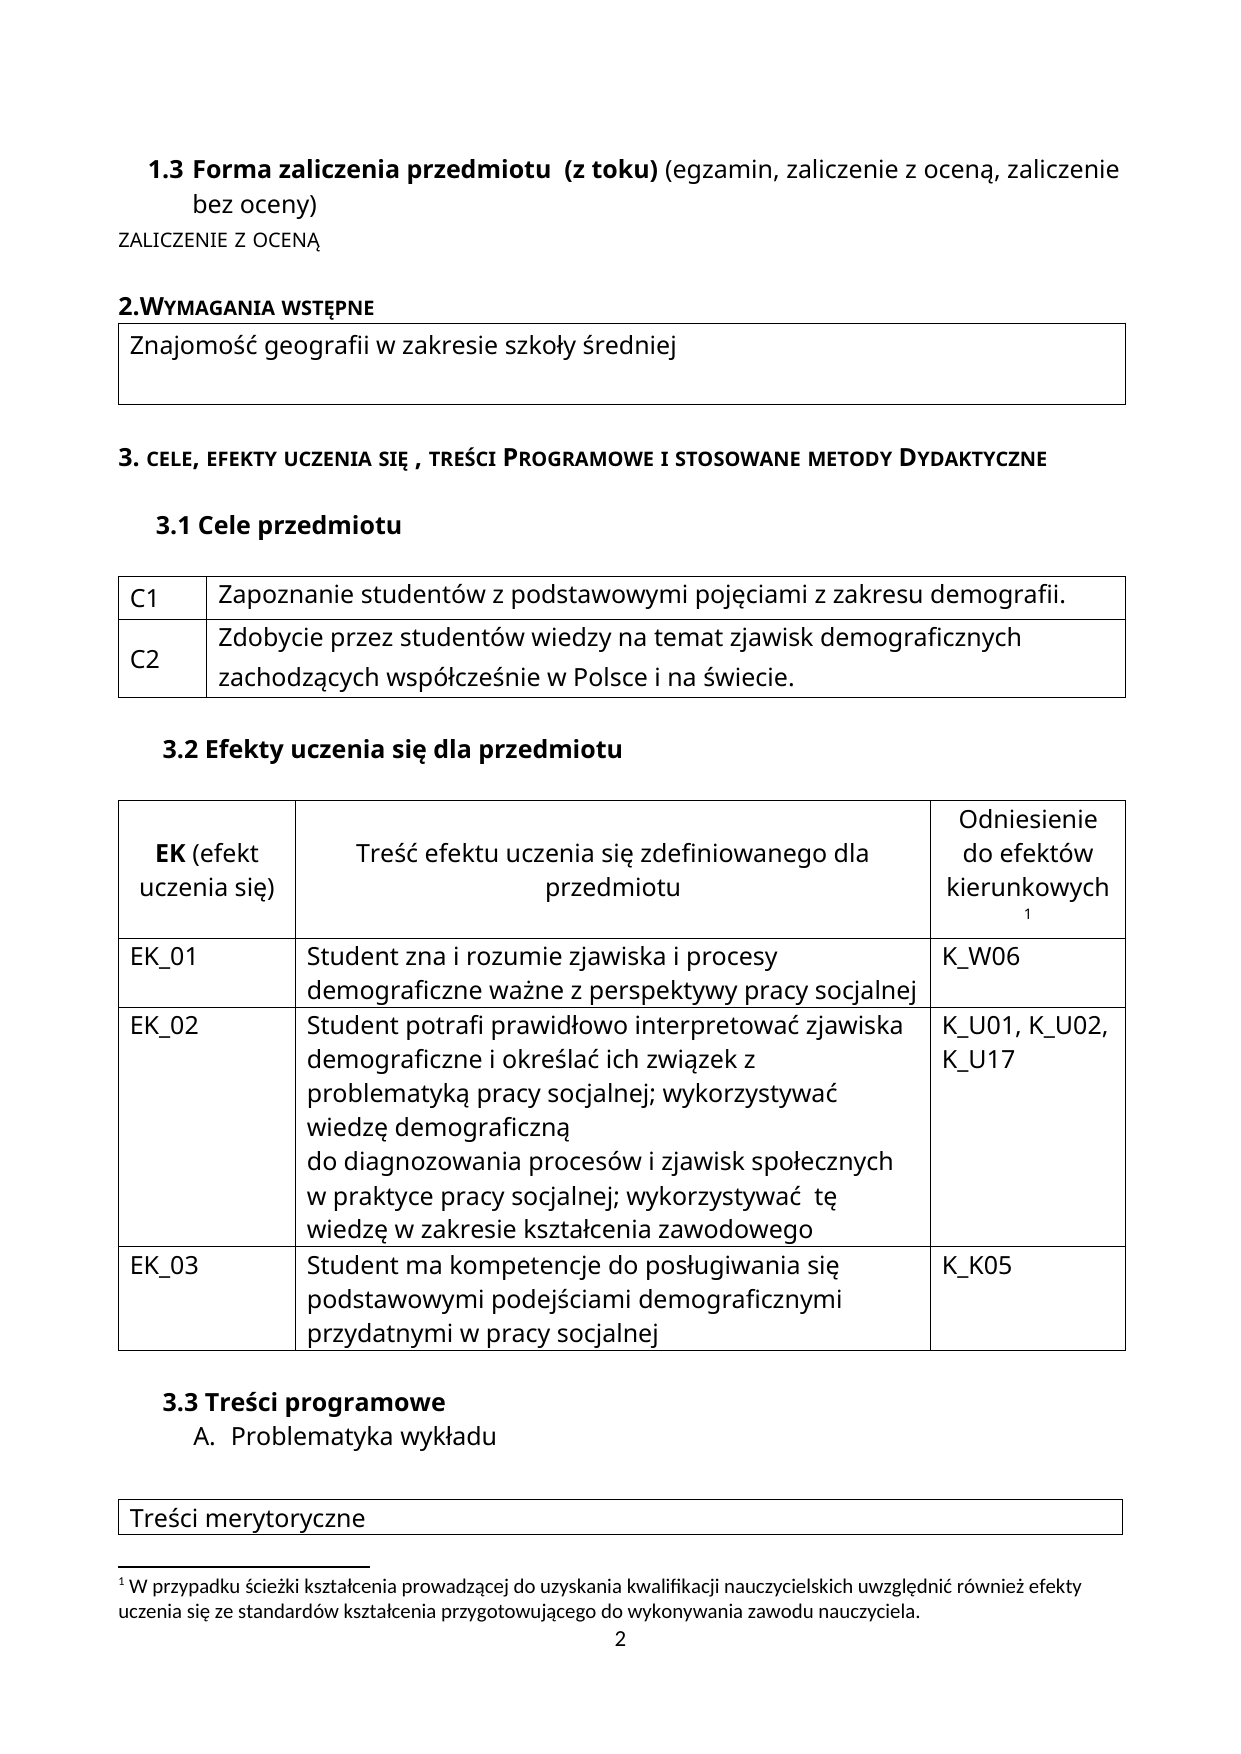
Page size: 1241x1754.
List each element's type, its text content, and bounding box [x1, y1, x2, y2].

text 1.3 Forma zaliczenia przedmiotu (z toku) (egzamin, zaliczenie z oceną, zaliczenie bez oceny) [148, 152, 1122, 220]
text 3.1 Cele przedmiotu [156, 507, 1122, 541]
table_header EK (efekt uczenia się) [119, 801, 295, 938]
table_cell Student zna i rozumie zjawiska i procesy demograficzne ważne z perspektywy pracy socjalnej [296, 939, 930, 1007]
table_cell K_U01, K_U02, K_U17 [931, 1008, 1125, 1246]
text zaliczenie z oceną [118, 220, 1122, 254]
table_header Treści merytoryczne [119, 1500, 1122, 1534]
table_cell Student ma kompetencje do posługiwania się podstawowymi podejściami demograficznymi przydatnymi w pracy socjalnej [296, 1247, 930, 1349]
text 3. cele, efekty uczenia się , treści Programowe i stosowane metody Dydaktyczne [118, 439, 1122, 473]
table_header Znajomość geografii w zakresie szkoły średniej [119, 324, 1125, 404]
list 3.3 Treści programowe [162, 1384, 1122, 1419]
text 2.Wymagania wstępne [118, 288, 1122, 322]
table_cell EK_01 [119, 939, 295, 1007]
table_header Treść efektu uczenia się zdefiniowanego dla przedmiotu [296, 801, 930, 938]
table_cell K_K05 [931, 1247, 1125, 1349]
table_cell Student potrafi prawidłowo interpretować zjawiska demograficzne i określać ich związek z problematyką pracy socjalnej; wykorzystywać wiedzę demograficzną do diagnozowania procesów i zjawisk społecznych w praktyce pracy socjalnej; wykorzystywać tę wiedzę w zakresie kształcenia zawodowego [296, 1008, 930, 1246]
table_header Zapoznanie studentów z podstawowymi pojęciami z zakresu demografii. [207, 577, 1125, 619]
table_cell EK_02 [119, 1008, 295, 1246]
table_cell C2 [119, 620, 206, 697]
text 3.2 Efekty uczenia się dla przedmiotu [162, 732, 1122, 766]
table_cell Zdobycie przez studentów wiedzy na temat zjawisk demograficznych zachodzących współcześnie w Polsce i na świecie. [207, 620, 1125, 697]
table_cell K_W06 [931, 939, 1125, 1007]
table_header Odniesienie do efektów kierunkowych [931, 801, 1125, 938]
table_cell EK_03 [119, 1247, 295, 1349]
list Problematyka wykładu [193, 1419, 1122, 1453]
table_header C1 [119, 577, 206, 619]
